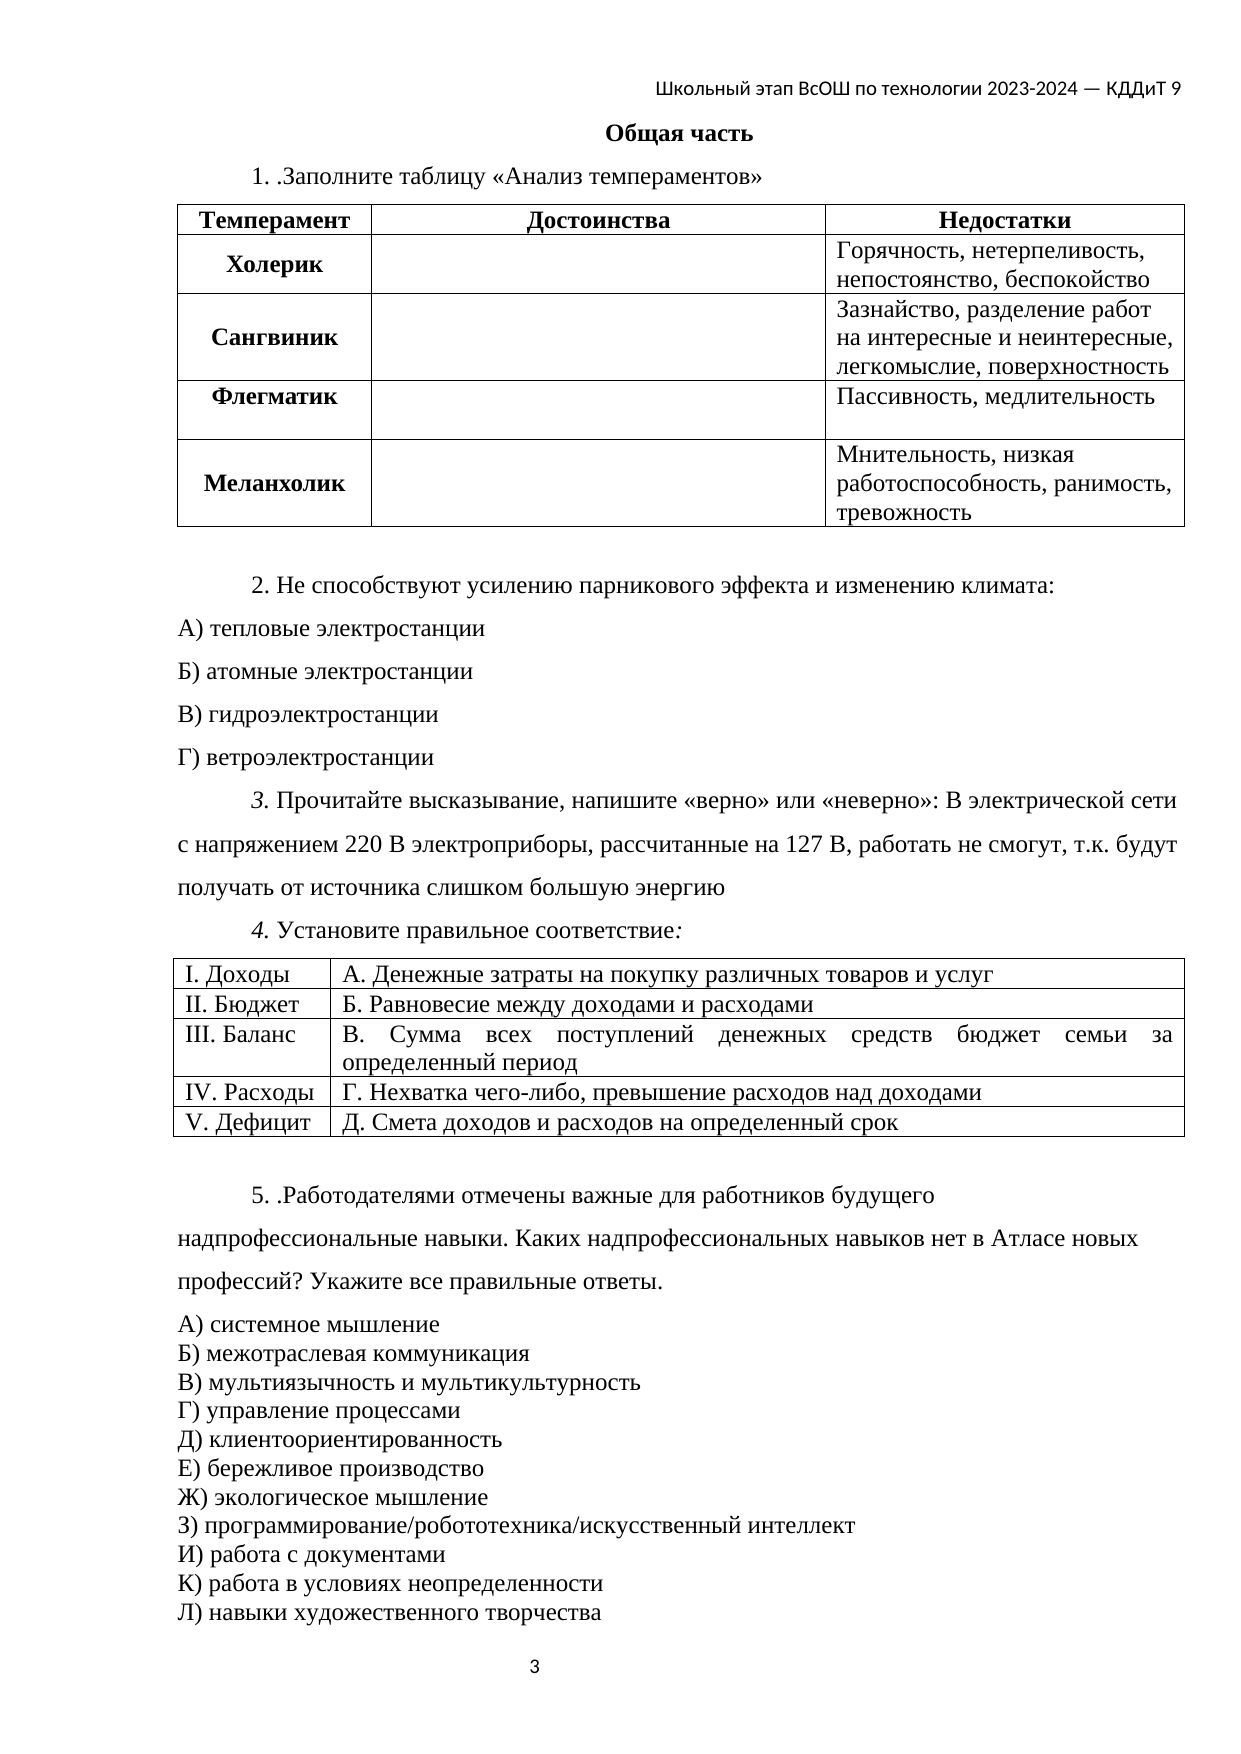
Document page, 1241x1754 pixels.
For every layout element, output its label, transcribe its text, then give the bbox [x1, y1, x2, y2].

list Установите правильное соответствие: [177, 915, 1181, 944]
table_header Достоинства [372, 205, 825, 234]
table_cell [372, 235, 825, 293]
table_cell Холерик [178, 235, 371, 293]
list Б) атомные электростанции [177, 656, 1181, 685]
table_header Темперамент [178, 205, 371, 234]
table_cell Баланс [174, 1019, 330, 1076]
list .Заполните таблицу «Анализ темпераментов» [177, 161, 1181, 190]
list Г) управление процессами [177, 1396, 1181, 1424]
table_cell Флегматик [178, 381, 371, 438]
list Л) навыки художественного творчества [177, 1597, 1181, 1626]
table_cell Пассивность, медлительность [826, 381, 1184, 438]
table_cell Зазнайство, разделение работ на интересные и неинтересные, легкомыслие, поверхностность [826, 294, 1184, 380]
list А) системное мышление [177, 1309, 1181, 1338]
list В) гидроэлектростанции [177, 699, 1181, 728]
table_cell Бюджет [174, 989, 330, 1018]
table_cell Меланхолик [178, 440, 371, 526]
table_cell [372, 381, 825, 438]
table_cell [372, 440, 825, 526]
list Б) межотраслевая коммуникация [177, 1338, 1181, 1367]
list .Работодателями отмечены важные для работников будущего надпрофессиональные навыки. Каких надпрофессиональных навыков нет в Атласе новых профессий? Укажите все правильные ответы. [177, 1180, 1181, 1295]
table_cell Дефицит [174, 1107, 330, 1136]
table_cell В. Сумма всех поступлений денежных средств бюджет семьи за определенный период [331, 1019, 1184, 1076]
list Г) ветроэлектростанции [177, 742, 1181, 771]
table_cell Г. Нехватка чего-либо, превышение расходов над доходами [331, 1077, 1184, 1106]
table_cell [372, 294, 825, 380]
table_cell Сангвиник [178, 294, 371, 380]
table_header Недостатки [826, 205, 1184, 234]
table_cell Б. Равновесие между доходами и расходами [331, 989, 1184, 1018]
text Общая часть [177, 118, 1181, 147]
table_cell Д. Смета доходов и расходов на определенный срок [331, 1107, 1184, 1136]
list К) работа в условиях неопределенности [177, 1568, 1181, 1597]
list И) работа с документами [177, 1539, 1181, 1568]
table_cell Мнительность, низкая работоспособность, ранимость, тревожность [826, 440, 1184, 526]
list Не способствуют усилению парникового эффекта и изменению климата: [177, 570, 1181, 599]
list Е) бережливое производство [177, 1453, 1181, 1482]
list А) тепловые электростанции [177, 613, 1181, 642]
table_header А. Денежные затраты на покупку различных товаров и услуг [331, 959, 1184, 988]
table_header Доходы [174, 959, 330, 988]
list З) программирование/робототехника/искусственный интеллект [177, 1511, 1181, 1539]
list Прочитайте высказывание, напишите «верно» или «неверно»: В электрической сети с напряжением 220 В электроприборы, рассчитанные на 127 В, работать не смогут, т.к. будут получать от источника слишком большую энергию [177, 786, 1181, 901]
list Ж) экологическое мышление [177, 1482, 1181, 1511]
list В) мультиязычность и мультикультурность [177, 1367, 1181, 1396]
table_cell Расходы [174, 1077, 330, 1106]
table_cell Горячность, нетерпеливость, непостоянство, беспокойство [826, 235, 1184, 293]
list Д) клиентоориентированность [177, 1424, 1181, 1453]
